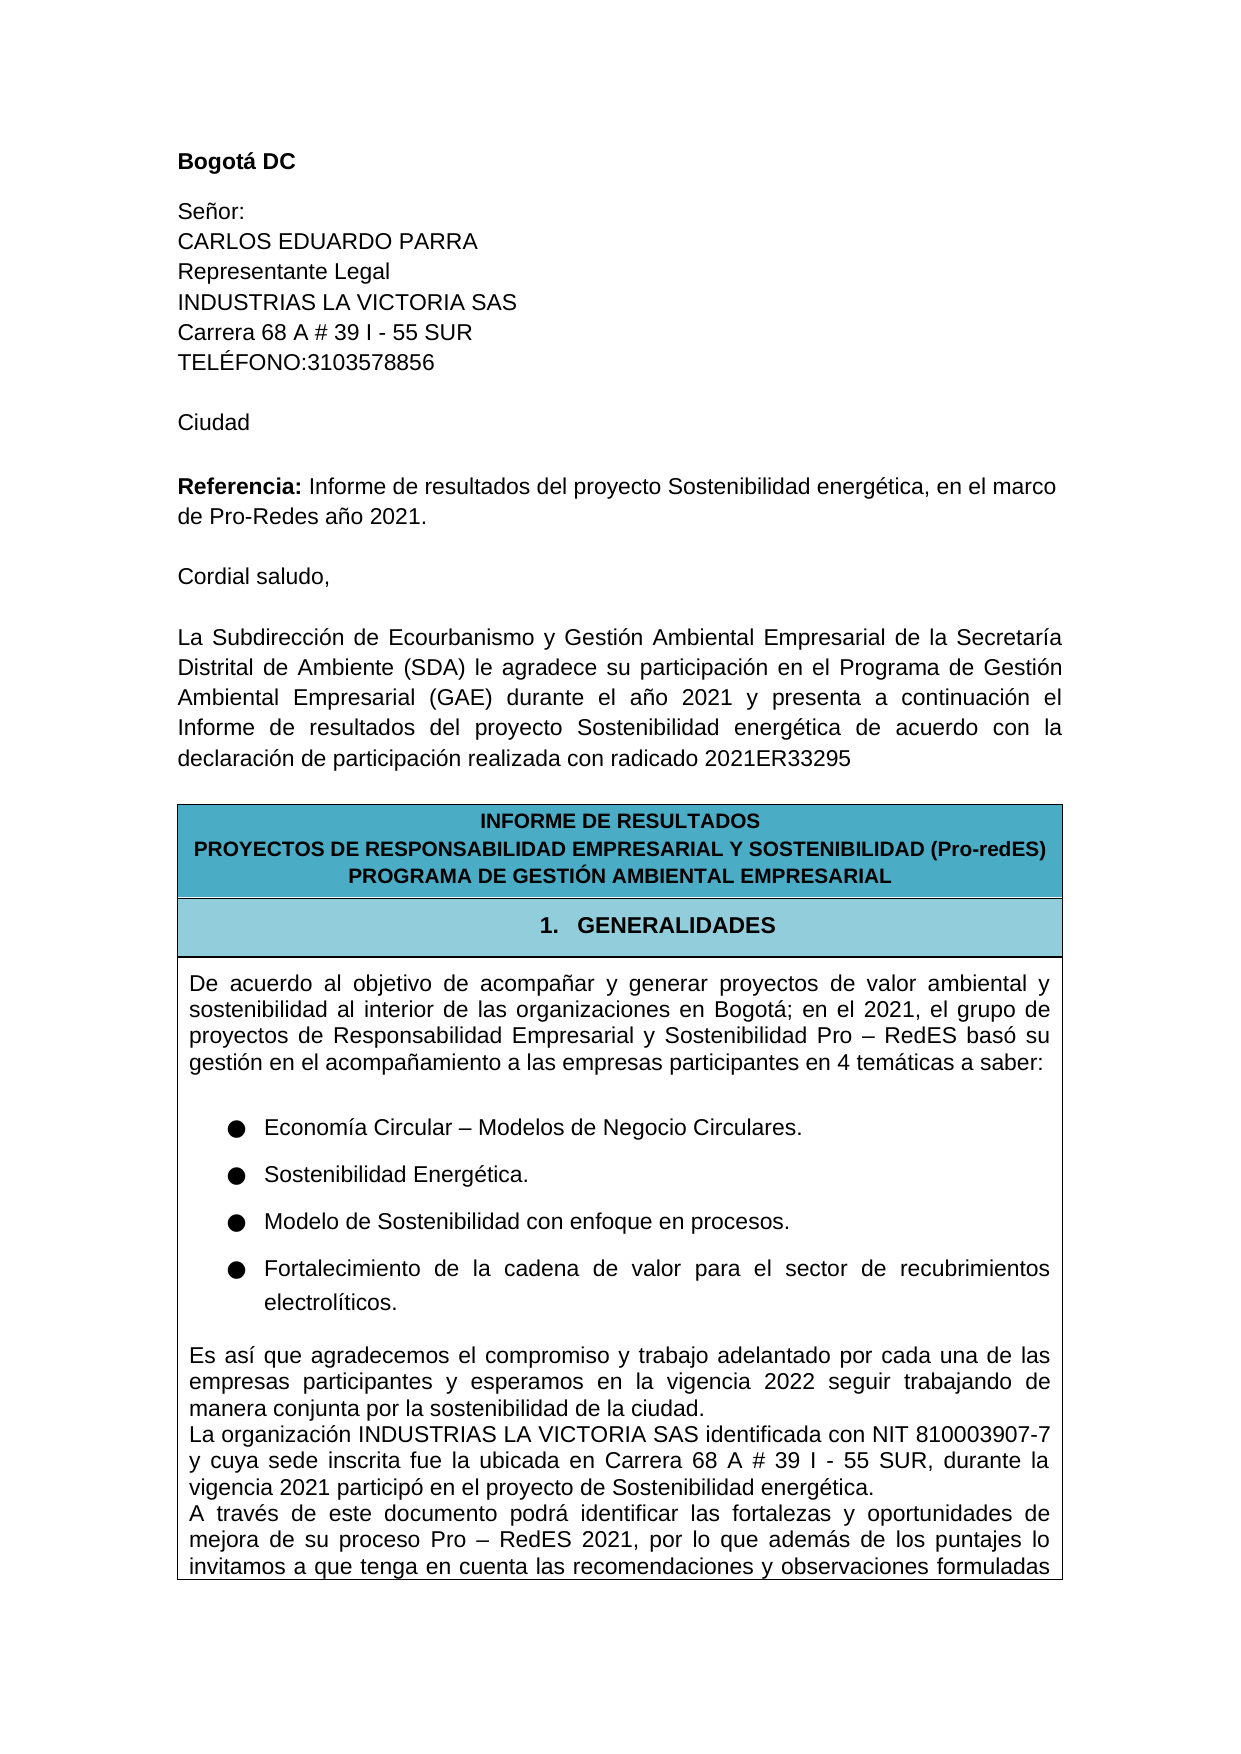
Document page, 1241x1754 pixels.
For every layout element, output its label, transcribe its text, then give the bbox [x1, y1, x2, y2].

text Ciudad [177, 409, 1063, 436]
table_cell GENERALIDADES [178, 899, 1062, 956]
text Carrera 68 A # 39 I - 55 SUR [177, 319, 1063, 345]
table_header INFORME DE RESULTADOS PROYECTOS DE RESPONSABILIDAD EMPRESARIAL Y SOSTENIBILIDAD (Pro-redES) PROGRAMA DE GESTIÓN AMBIENTAL EMPRESARIAL [178, 805, 1062, 897]
text Cordial saludo, [177, 563, 1063, 589]
text Señor: [177, 198, 1063, 224]
text Bogotá DC [177, 148, 1063, 174]
text La Subdirección de Ecourbanismo y Gestión Ambiental Empresarial de la Secretaría Distrital de Ambiente (SDA) le agradece su participación en el Programa de Gestión Ambiental Empresarial (GAE) durante el año 2021 y presenta a continuación el Informe de resultados del proyecto Sostenibilidad energética de acuerdo con la declaración de participación realizada con radicado 2021ER33295 [177, 624, 1063, 771]
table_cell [178, 958, 1062, 1579]
text CARLOS EDUARDO PARRA [177, 228, 1063, 254]
text Representante Legal [177, 258, 1063, 285]
text INDUSTRIAS LA VICTORIA SAS [177, 288, 1063, 315]
text TELÉFONO:3103578856 [177, 349, 1063, 375]
text Referencia: Informe de resultados del proyecto Sostenibilidad energética, en el marco de Pro-Redes año 2021. [177, 473, 1063, 529]
